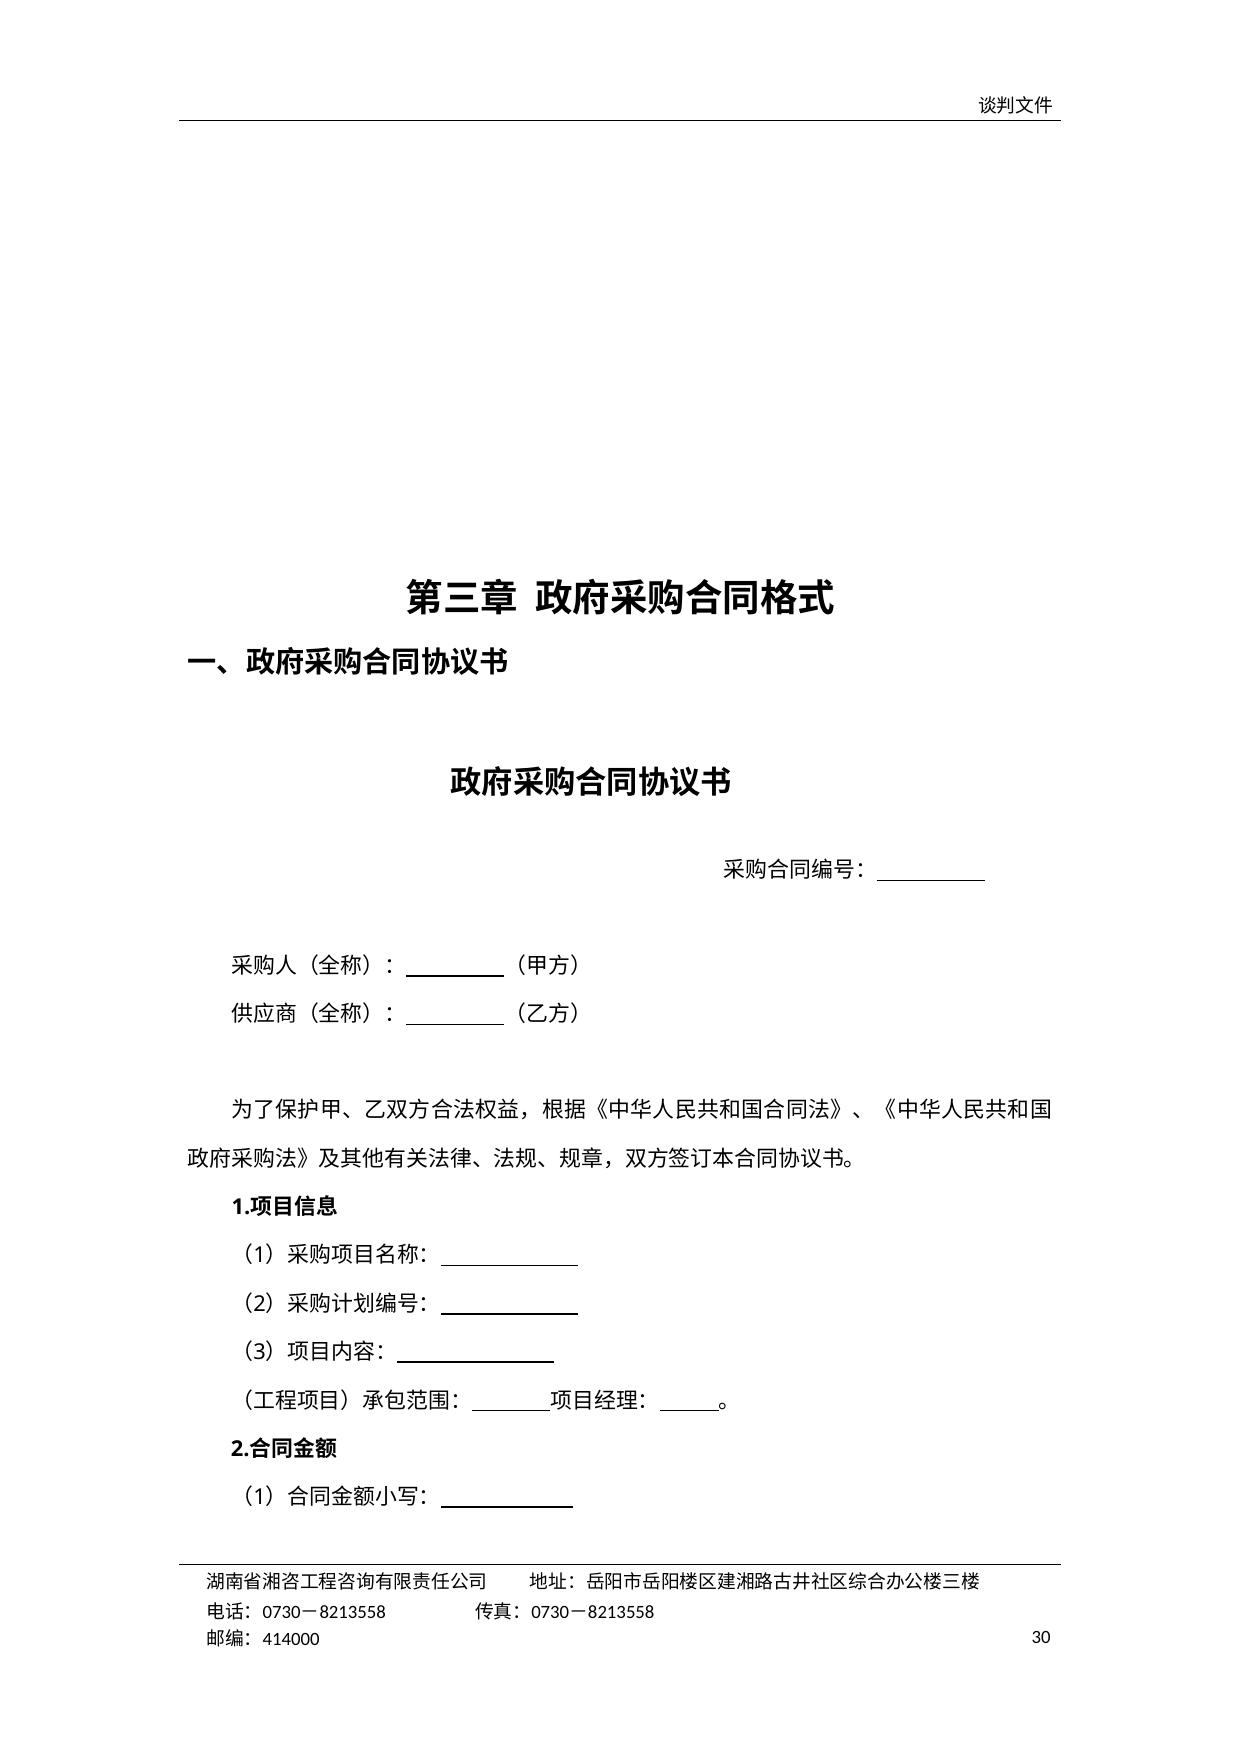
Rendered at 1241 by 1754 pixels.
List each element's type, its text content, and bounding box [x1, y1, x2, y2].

text 为了保护甲、乙双方合法权益，根据《中华人民共和国合同法》、《中华人民共和国政府采购法》及其他有关法律、法规、规章，双方签订本合同协议书。 [187, 1092, 1053, 1173]
text 1.项目信息 [187, 1189, 1053, 1221]
text 供应商（全称）： （乙方） [187, 996, 1053, 1028]
text 第三章 政府采购合同格式 [187, 562, 1053, 627]
text （工程项目）承包范围： 项目经理： 。 [187, 1382, 1053, 1415]
text 政府采购合同协议书 [187, 747, 994, 812]
text （3）项目内容： [187, 1334, 1053, 1366]
text 采购合同编号： [187, 852, 994, 884]
text （1）采购项目名称： [231, 1237, 1053, 1270]
text 采购人（全称）： （甲方） [187, 948, 1053, 980]
text （1）合同金额小写： [187, 1479, 1053, 1511]
text 2.合同金额 [187, 1431, 1053, 1463]
text 一、政府采购合同协议书 [187, 627, 994, 692]
text （2）采购计划编号： [231, 1286, 1053, 1318]
